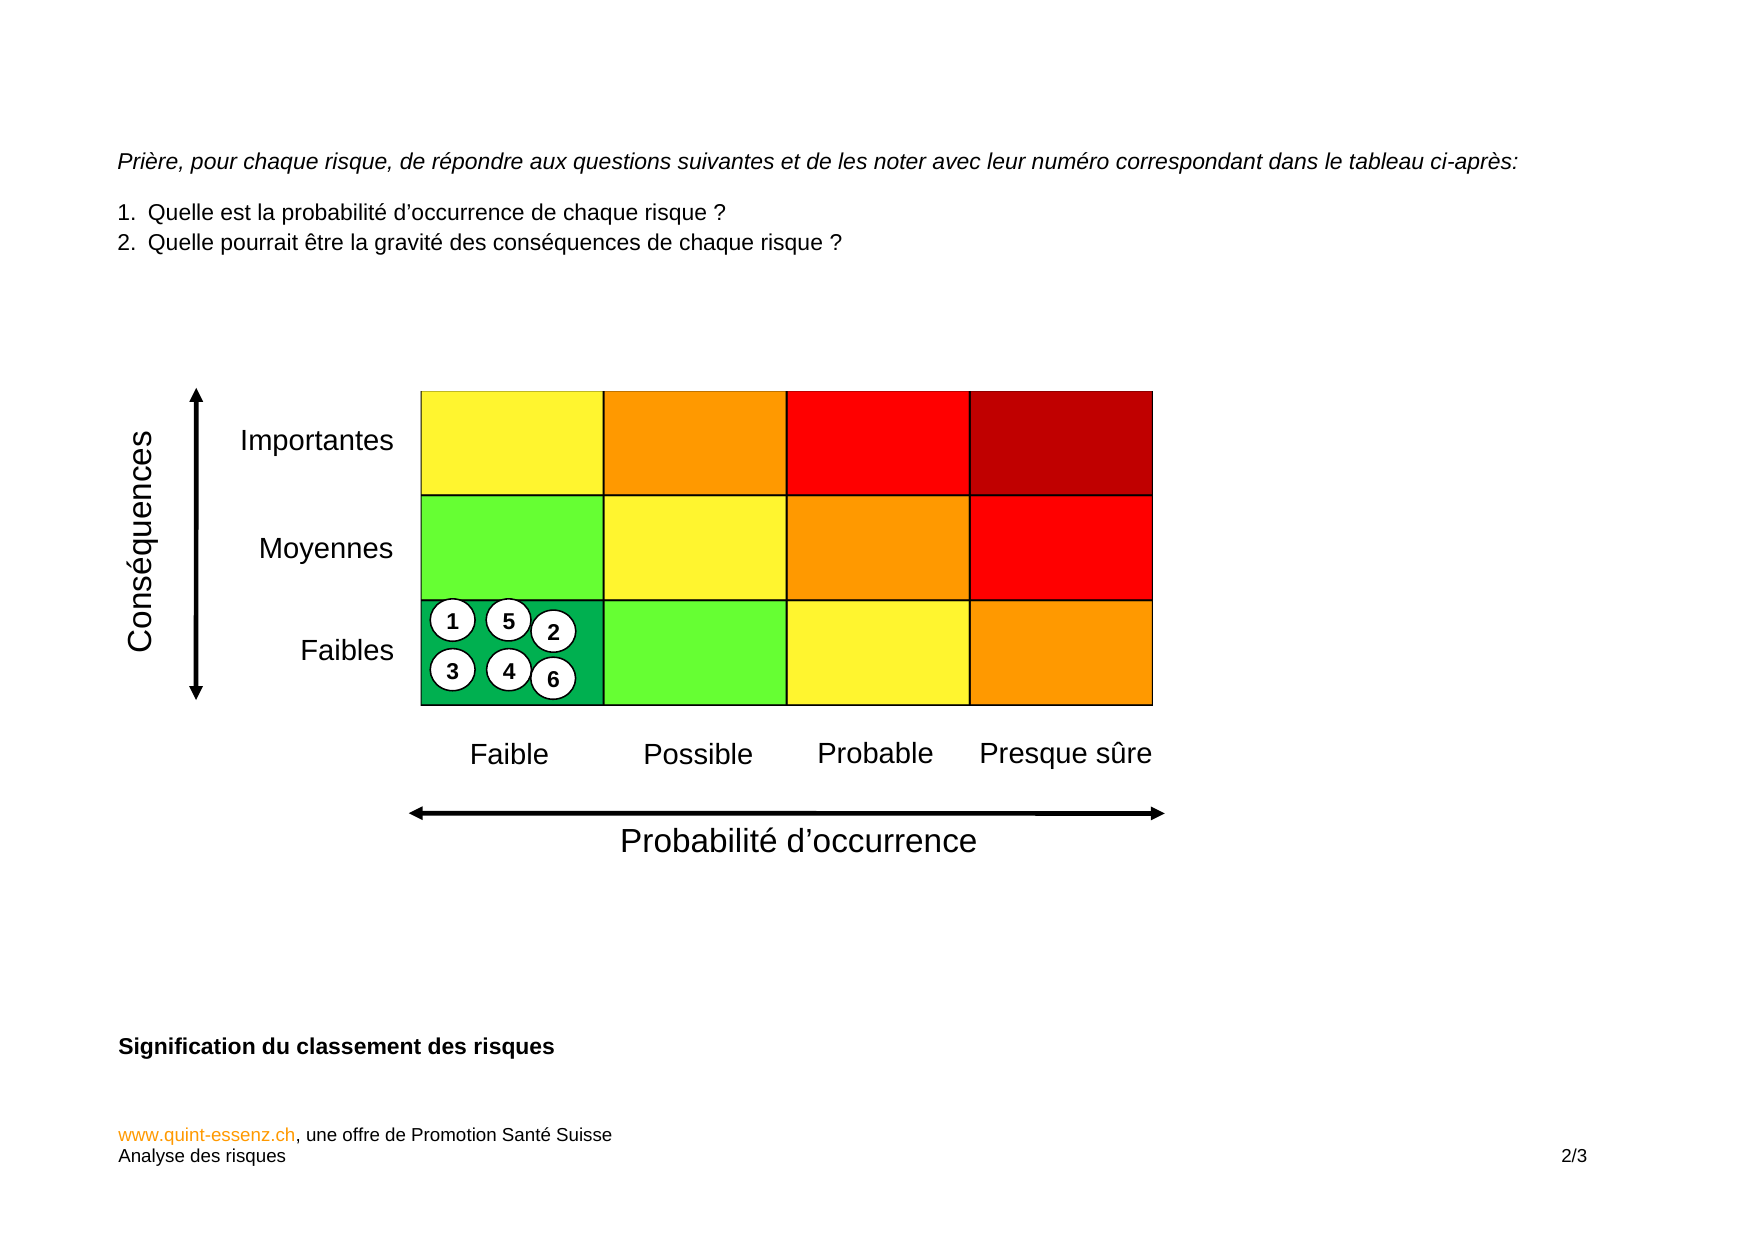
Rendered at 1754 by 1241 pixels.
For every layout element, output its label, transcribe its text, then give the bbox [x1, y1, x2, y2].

list Quelle pourrait être la gravité des conséquences de chaque risque ? [117, 229, 1606, 255]
list Quelle est la probabilité d’occurrence de chaque risque ? [117, 199, 1606, 225]
text Prière, pour chaque risque, de répondre aux questions suivantes et de les noter avec leur numéro correspondant dans le tableau ci-après: [117, 148, 1606, 174]
picture [420, 391, 1153, 706]
text Signification du classement des risques [118, 1033, 1606, 1059]
